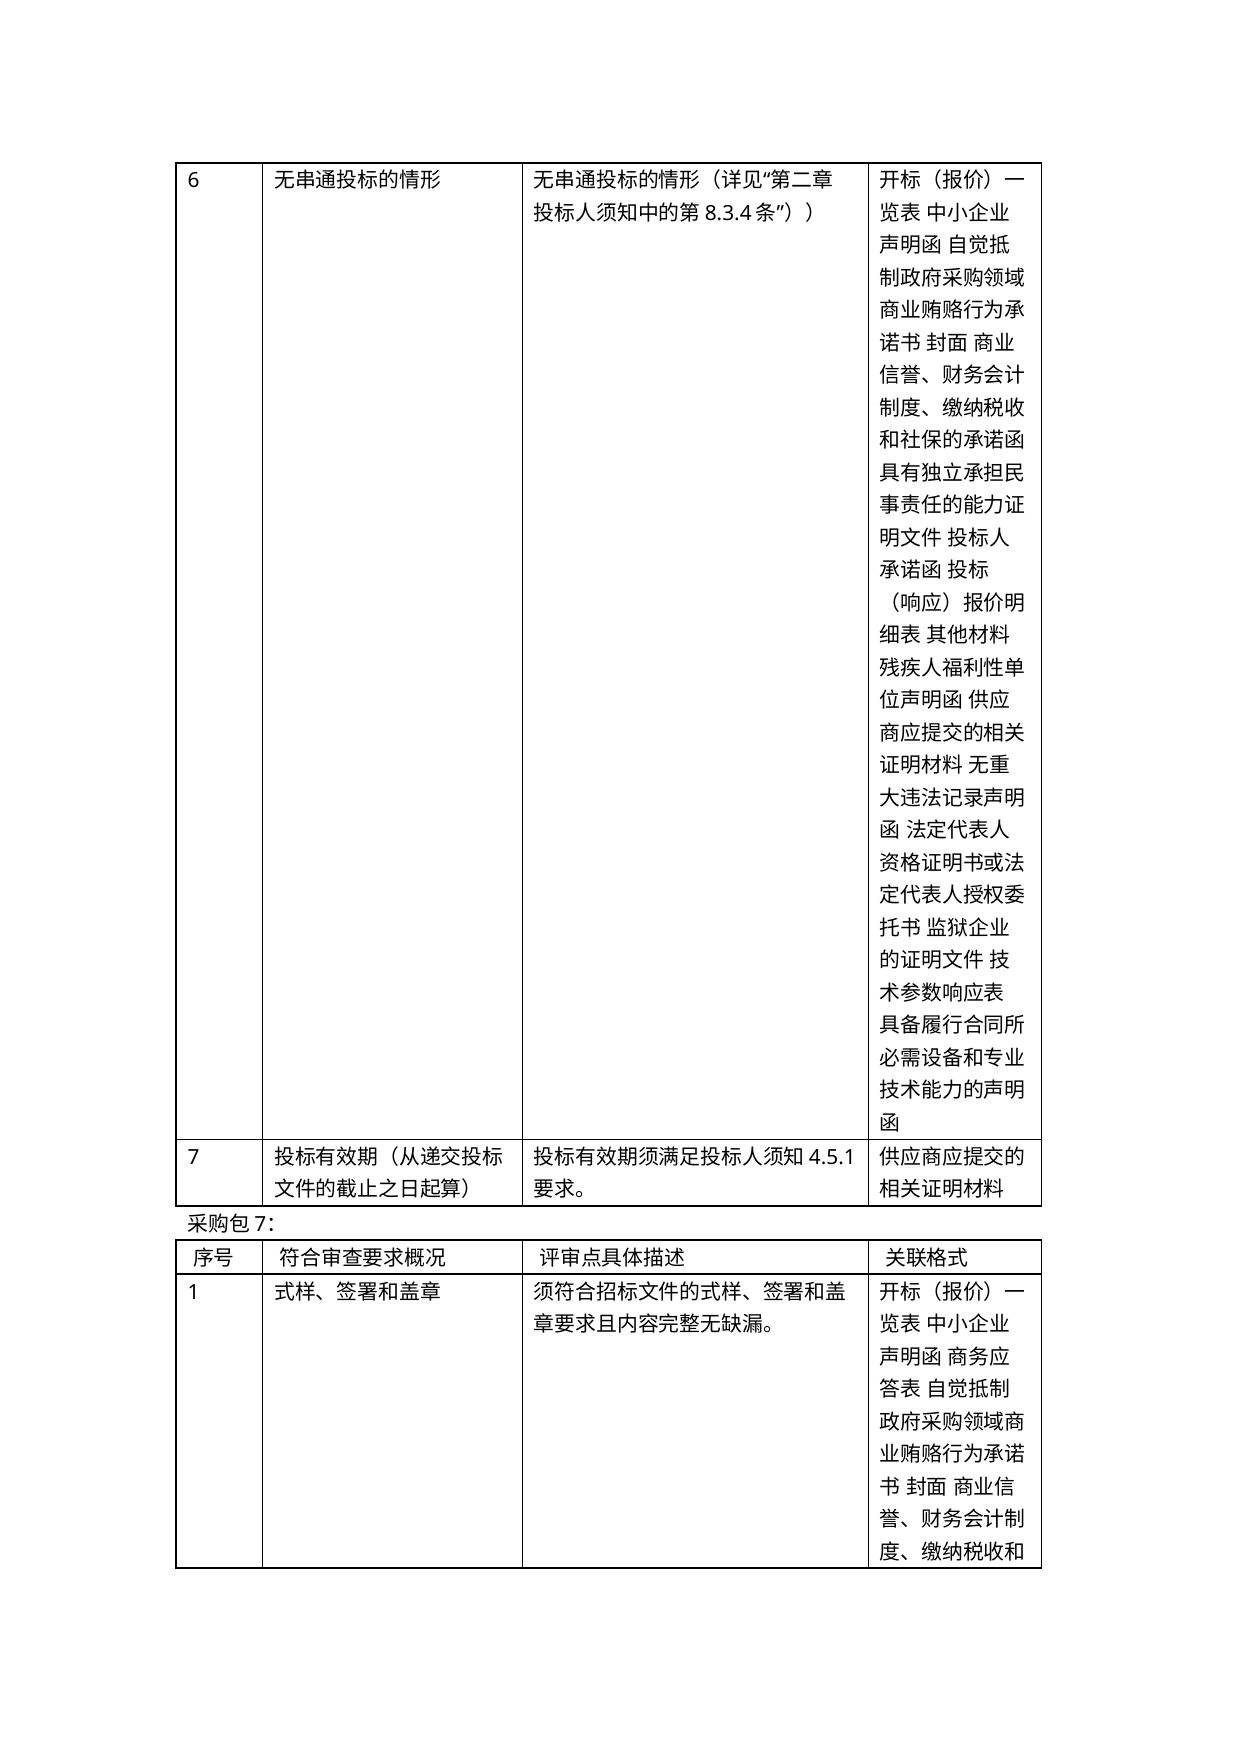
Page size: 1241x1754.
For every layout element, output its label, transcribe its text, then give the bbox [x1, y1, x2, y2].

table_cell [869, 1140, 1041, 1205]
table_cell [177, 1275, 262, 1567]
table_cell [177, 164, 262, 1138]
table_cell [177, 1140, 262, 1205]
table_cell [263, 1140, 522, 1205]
text 采购包7： [187, 1207, 1053, 1239]
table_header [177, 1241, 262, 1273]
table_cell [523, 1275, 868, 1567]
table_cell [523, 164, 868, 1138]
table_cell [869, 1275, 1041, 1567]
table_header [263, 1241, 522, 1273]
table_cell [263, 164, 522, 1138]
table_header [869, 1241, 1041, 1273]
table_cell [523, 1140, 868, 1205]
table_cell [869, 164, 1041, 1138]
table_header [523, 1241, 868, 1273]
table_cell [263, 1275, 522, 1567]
